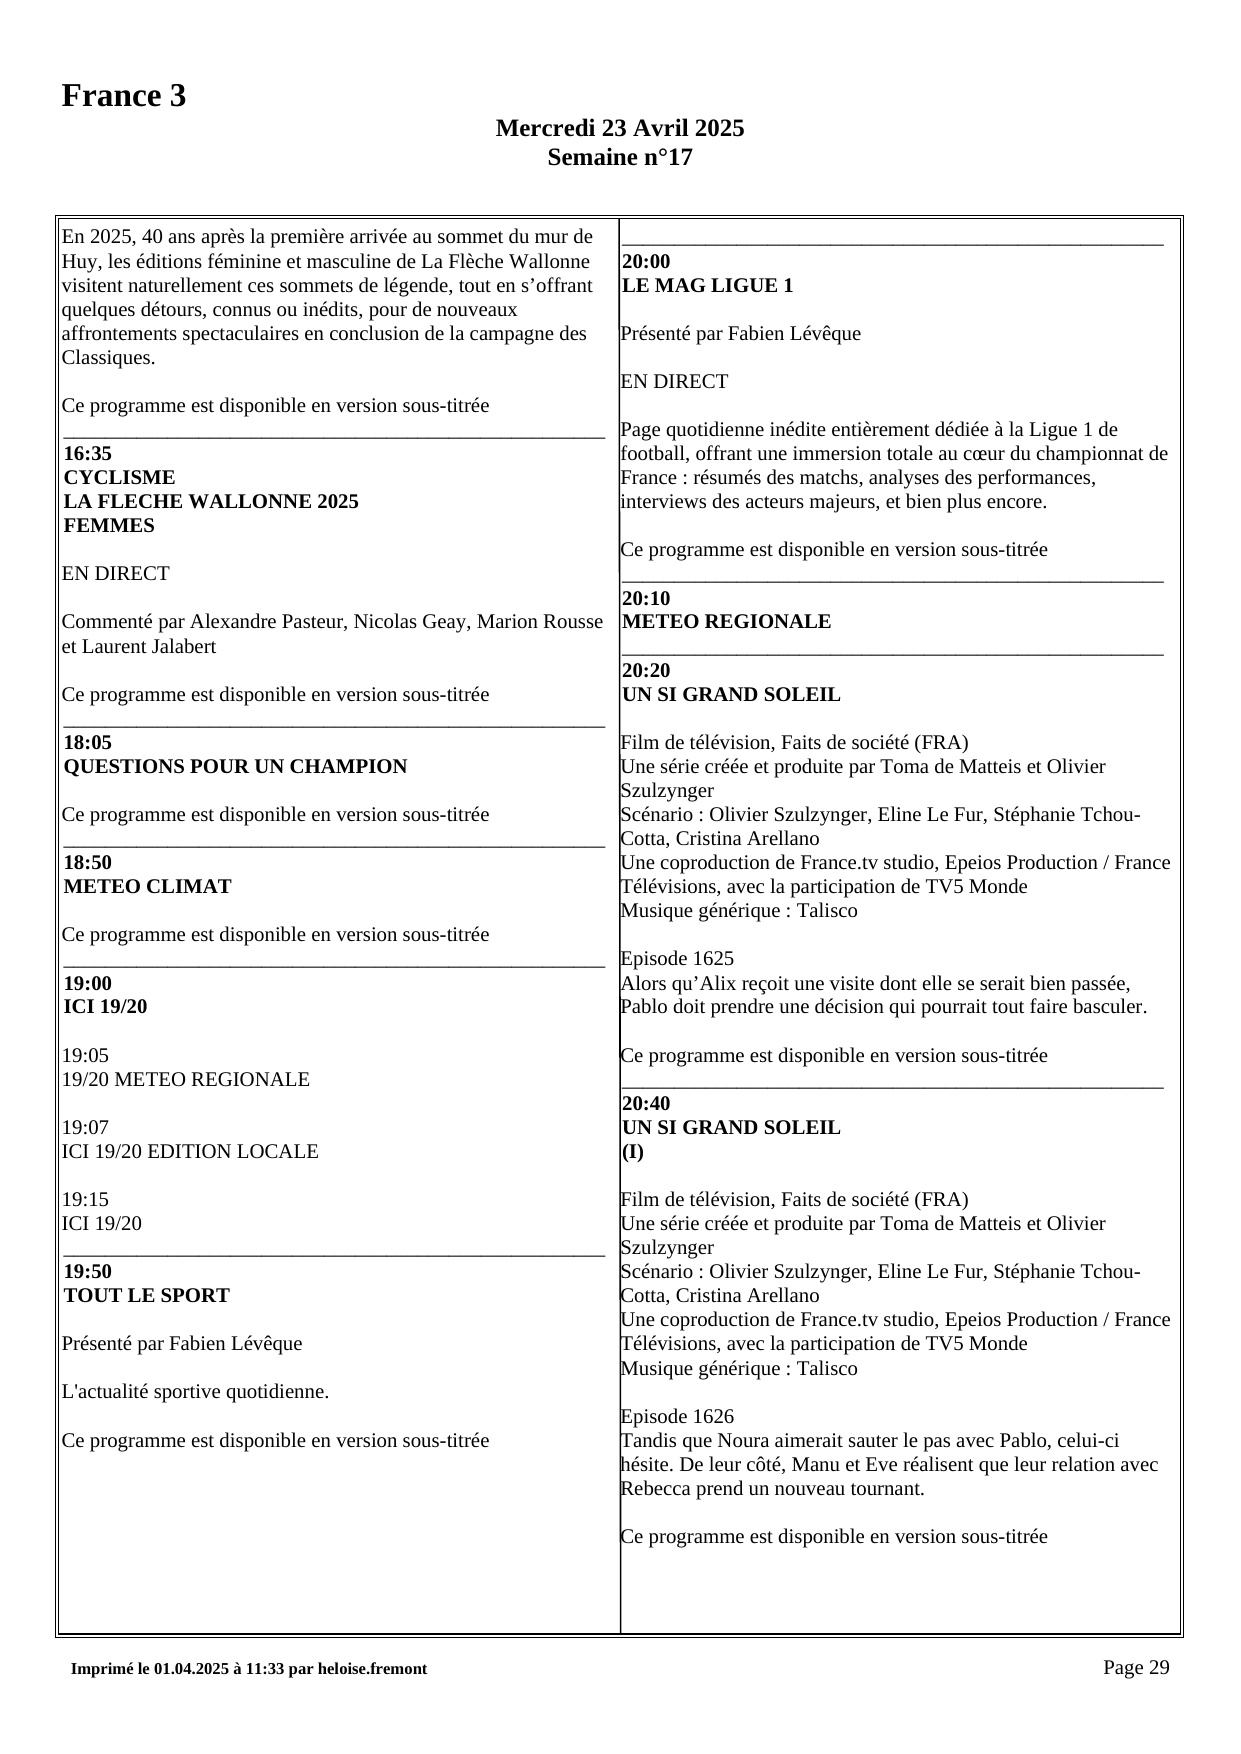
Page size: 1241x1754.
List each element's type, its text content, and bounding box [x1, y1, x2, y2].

text Présenté par Fabien Lévêque EN DIRECT Page quotidienne inédite entièrement dédiée à la Ligue 1 de football, offrant une immersion totale au cœur du championnat de France : résumés des matchs, analyses des performances, interviews des acteurs majeurs, et bien plus encore. [620, 297, 1179, 513]
text EN DIRECT Commenté par Alexandre Pasteur, Nicolas Geay, Marion Rousse et Laurent Jalabert [61, 537, 620, 658]
text Ce programme est disponible en version sous-titrée [61, 1428, 620, 1452]
text Ce programme est disponible en version sous-titrée [620, 537, 1179, 561]
text ____________________________________________________ [63, 706, 620, 730]
text TOUT LE SPORT [63, 1283, 620, 1307]
text 18:50 [63, 850, 620, 874]
text Ce programme est disponible en version sous-titrée [61, 393, 620, 417]
text UN SI GRAND SOLEIL [622, 682, 1179, 706]
text LA FLECHE WALLONNE 2025 [63, 489, 620, 513]
text ____________________________________________________ [63, 826, 620, 850]
text 20:20 [622, 658, 1179, 682]
text (I) [622, 1139, 1179, 1163]
text Film de télévision, Faits de société (FRA) Une série créée et produite par Toma de Matteis et Olivier Szulzynger Scénario : Olivier Szulzynger, Eline Le Fur, Stéphanie Tchou-Cotta, Cristina Arellano Une coproduction de France.tv studio, Epeios Production / France Télévisions, avec la participation de TV5 Monde Musique générique : Talisco Episode 1625 Alors qu’Alix reçoit une visite dont elle se serait bien passée, Pablo doit prendre une décision qui pourrait tout faire basculer. [620, 706, 1179, 1018]
text Film de télévision, Faits de société (FRA) Une série créée et produite par Toma de Matteis et Olivier Szulzynger Scénario : Olivier Szulzynger, Eline Le Fur, Stéphanie Tchou-Cotta, Cristina Arellano Une coproduction de France.tv studio, Epeios Production / France Télévisions, avec la participation de TV5 Monde Musique générique : Talisco Episode 1626 Tandis que Noura aimerait sauter le pas avec Pablo, celui-ci hésite. De leur côté, Manu et Eve réalisent que leur relation avec Rebecca prend un nouveau tournant. [620, 1163, 1179, 1500]
text Ce programme est disponible en version sous-titrée [61, 802, 620, 826]
text ____________________________________________________ [622, 561, 1179, 585]
text 20:10 [622, 585, 1179, 609]
text METEO REGIONALE [622, 609, 1179, 633]
text 19:00 [63, 970, 620, 994]
text ____________________________________________________ [63, 1235, 620, 1259]
text ____________________________________________________ [63, 946, 620, 970]
text LE MAG LIGUE 1 [622, 273, 1179, 297]
text 19:50 [63, 1259, 620, 1283]
text ____________________________________________________ [622, 1067, 1179, 1091]
text En 2025, 40 ans après la première arrivée au sommet du mur de Huy, les éditions féminine et masculine de La Flèche Wallonne visitent naturellement ces sommets de légende, tout en s’offrant quelques détours, connus ou inédits, pour de nouveaux affrontements spectaculaires en conclusion de la campagne des Classiques. [61, 224, 620, 369]
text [620, 1524, 1179, 1548]
text ____________________________________________________ [63, 417, 620, 441]
text ICI 19/20 [63, 994, 620, 1018]
text Ce programme est disponible en version sous-titrée [61, 682, 620, 706]
text QUESTIONS POUR UN CHAMPION [63, 754, 620, 778]
text CYCLISME [63, 465, 620, 489]
text METEO CLIMAT [63, 874, 620, 898]
text ____________________________________________________ [622, 224, 1179, 248]
text 19:05 19/20 METEO REGIONALE 19:07 ICI 19/20 EDITION LOCALE 19:15 ICI 19/20 [61, 1018, 620, 1235]
text UN SI GRAND SOLEIL [622, 1115, 1179, 1139]
text Présenté par Fabien Lévêque L'actualité sportive quotidienne. [61, 1307, 620, 1403]
text 16:35 [63, 441, 620, 465]
text 20:00 [622, 248, 1179, 273]
text ____________________________________________________ [622, 633, 1179, 658]
text Ce programme est disponible en version sous-titrée [620, 1043, 1179, 1067]
text 20:40 [622, 1091, 1179, 1115]
text FEMMES [63, 513, 620, 537]
text 18:05 [63, 730, 620, 754]
text Ce programme est disponible en version sous-titrée [61, 922, 620, 946]
